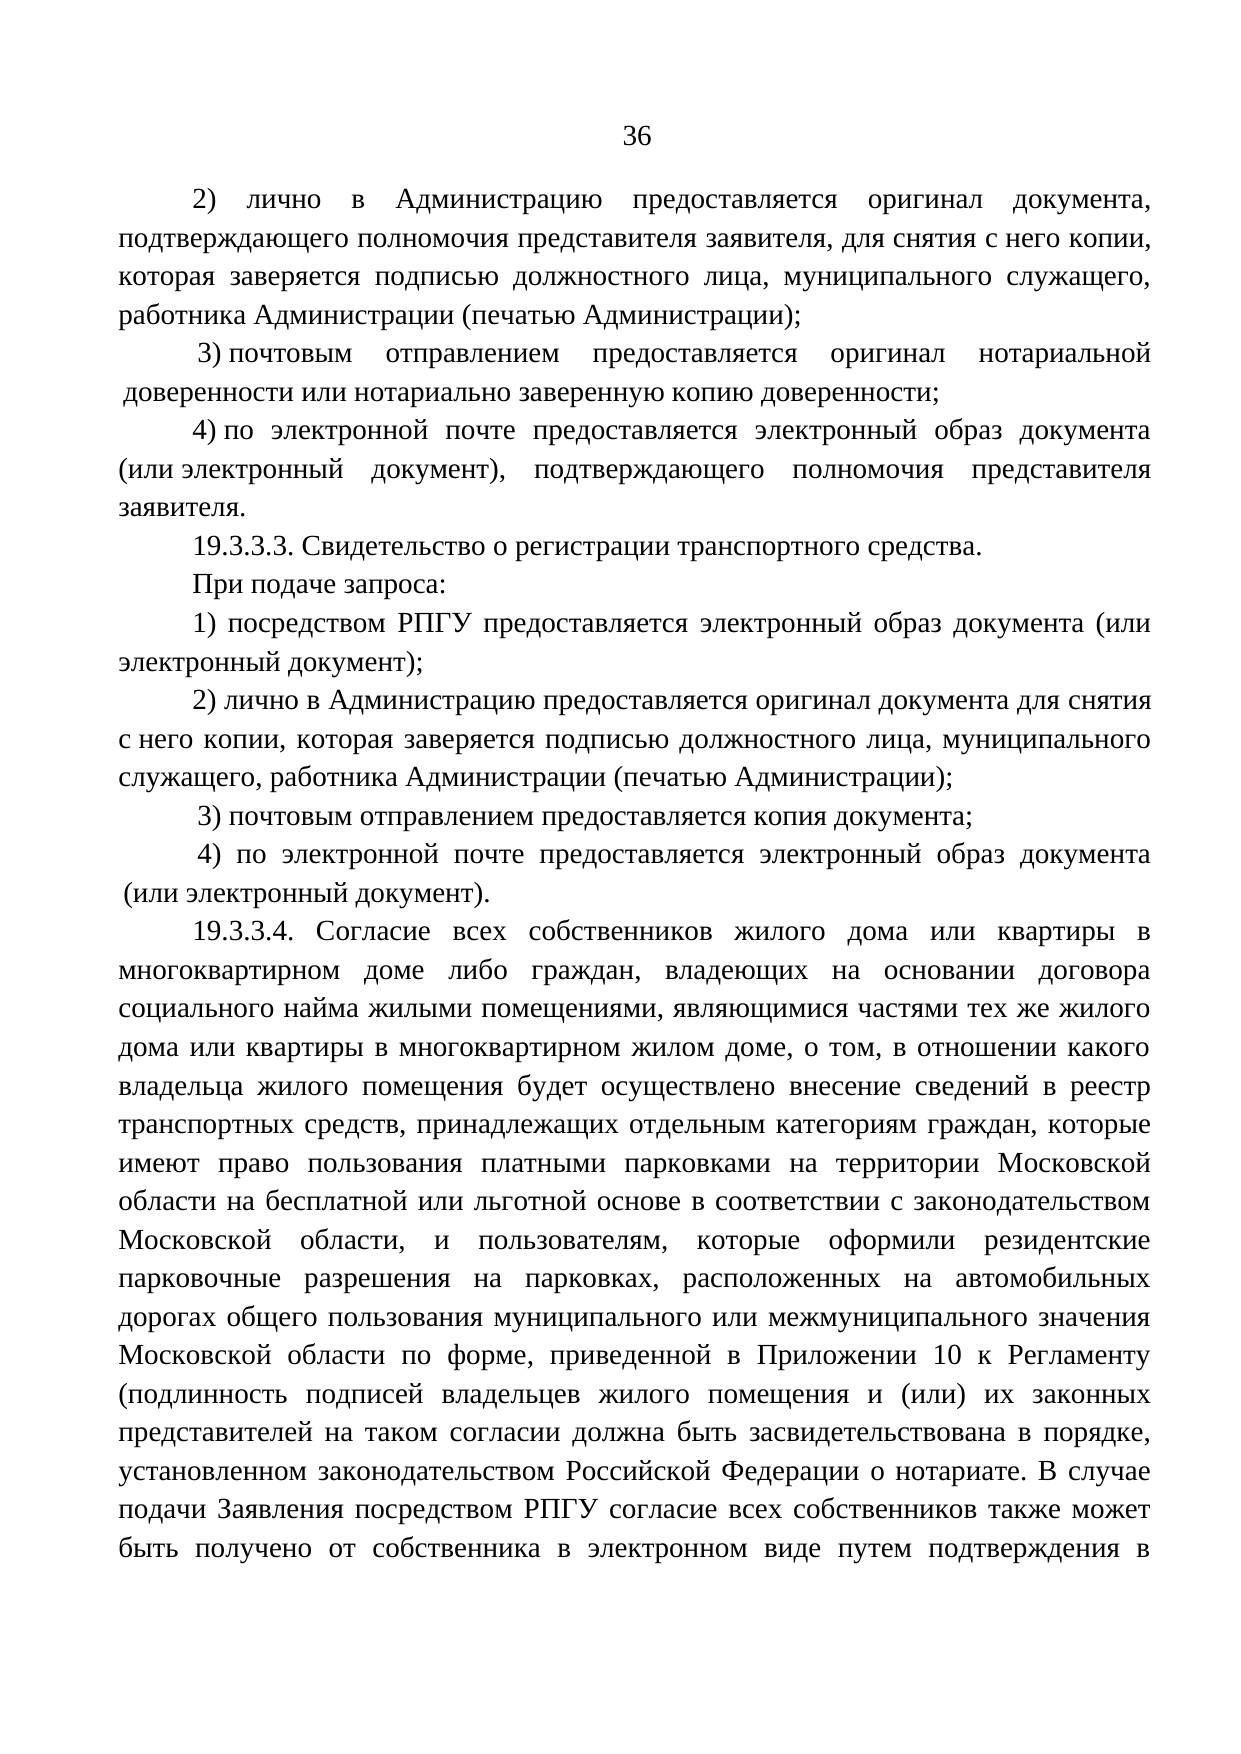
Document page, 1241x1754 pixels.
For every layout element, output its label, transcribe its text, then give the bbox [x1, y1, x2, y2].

text 3) почтовым отправлением предоставляется оригинал нотариальной доверенности или нотариально заверенную копию доверенности; [123, 335, 1152, 407]
text 4) по электронной почте предоставляется электронный образ документа (или электронный документ), подтверждающего полномочия представителя заявителя. [118, 412, 1152, 523]
text При подаче запроса: [118, 567, 1152, 600]
text 2) лично в Администрацию предоставляется оригинал документа для снятия с него копии, которая заверяется подписью должностного лица, муниципального служащего, работника Администрации (печатью Администрации); [118, 682, 1152, 793]
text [118, 913, 1152, 1564]
text 1) посредством РПГУ предоставляется электронный образ документа (или электронный документ); [118, 605, 1152, 677]
text 3) почтовым отправлением предоставляется копия документа; [123, 798, 1152, 831]
text 19.3.3.3. Свидетельство о регистрации транспортного средства. [118, 528, 1152, 562]
text 2) лично в Администрацию предоставляется оригинал документа, подтверждающего полномочия представителя заявителя, для снятия с него копии, которая заверяется подписью должностного лица, муниципального служащего, работника Администрации (печатью Администрации); [118, 181, 1152, 330]
text 4) по электронной почте предоставляется электронный образ документа (или электронный документ). [123, 836, 1152, 908]
